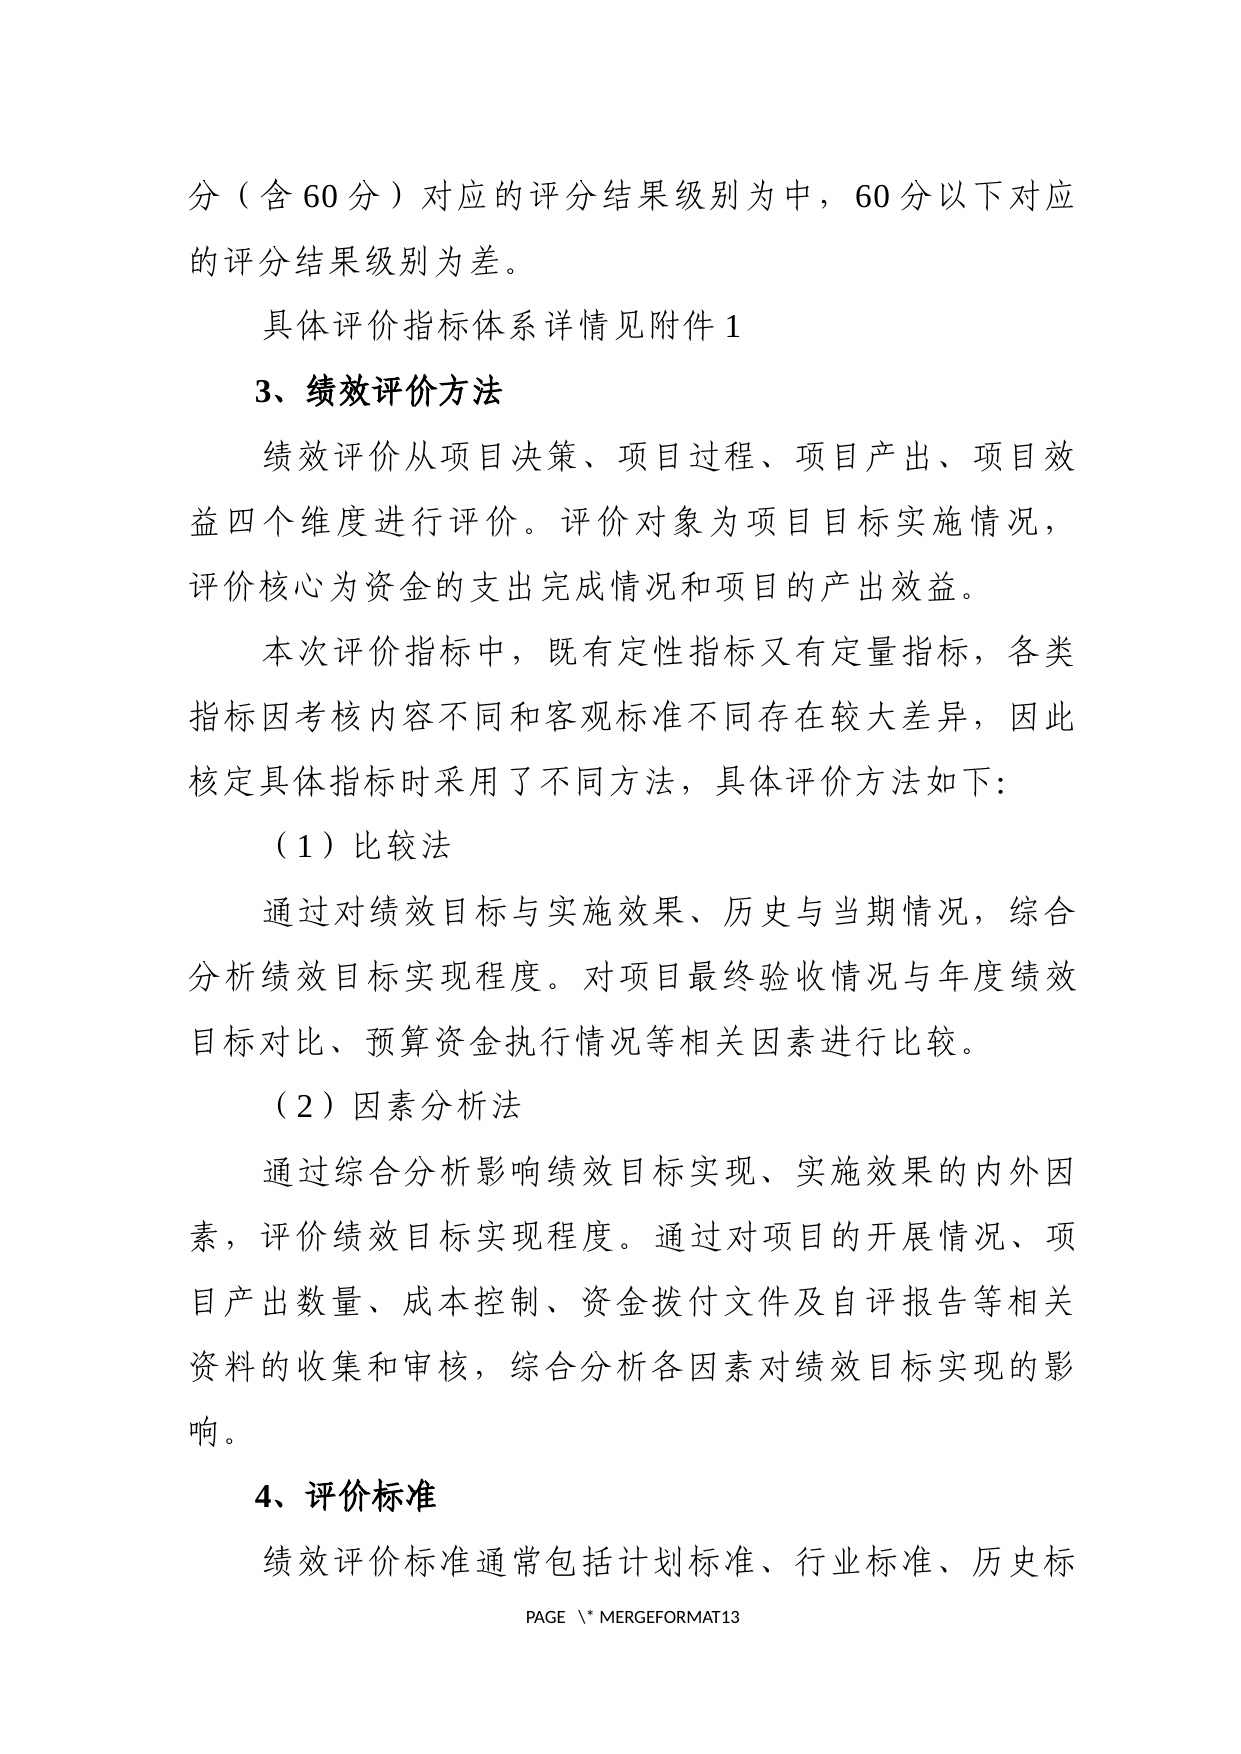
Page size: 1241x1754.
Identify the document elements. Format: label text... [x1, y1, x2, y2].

title 具体评价指标体系详情见附件1 [187, 292, 1078, 357]
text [187, 1527, 1078, 1592]
text （1）比较法 [187, 812, 1078, 877]
title 4、评价标准 [187, 1462, 1078, 1527]
text （2）因素分析法 [187, 1072, 1078, 1137]
text 绩效评价从项目决策、项目过程、项目产出、项目效益四个维度进行评价。评价对象为项目目标实施情况， 评价核心为资金的支出完成情况和项目的产出效益。 [187, 422, 1078, 617]
text 通过对绩效目标与实施效果、历史与当期情况，综合分析绩效目标实现程度。对项目最终验收情况与年度绩效目标对比、预算资金执行情况等相关因素进行比较。 [187, 877, 1078, 1072]
text 通过综合分析影响绩效目标实现、实施效果的内外因素，评价绩效目标实现程度。通过对项目的开展情况、项目产出数量、成本控制、资金拨付文件及自评报告等相关资料的收集和审核，综合分析各因素对绩效目标实现的影响。 [187, 1137, 1078, 1462]
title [187, 162, 1078, 292]
text 本次评价指标中，既有定性指标又有定量指标，各类指标因考核内容不同和客观标准不同存在较大差异，因此核定具体指标时采用了不同方法，具体评价方法如下： [187, 617, 1078, 812]
title 3、绩效评价方法 [187, 357, 1078, 422]
